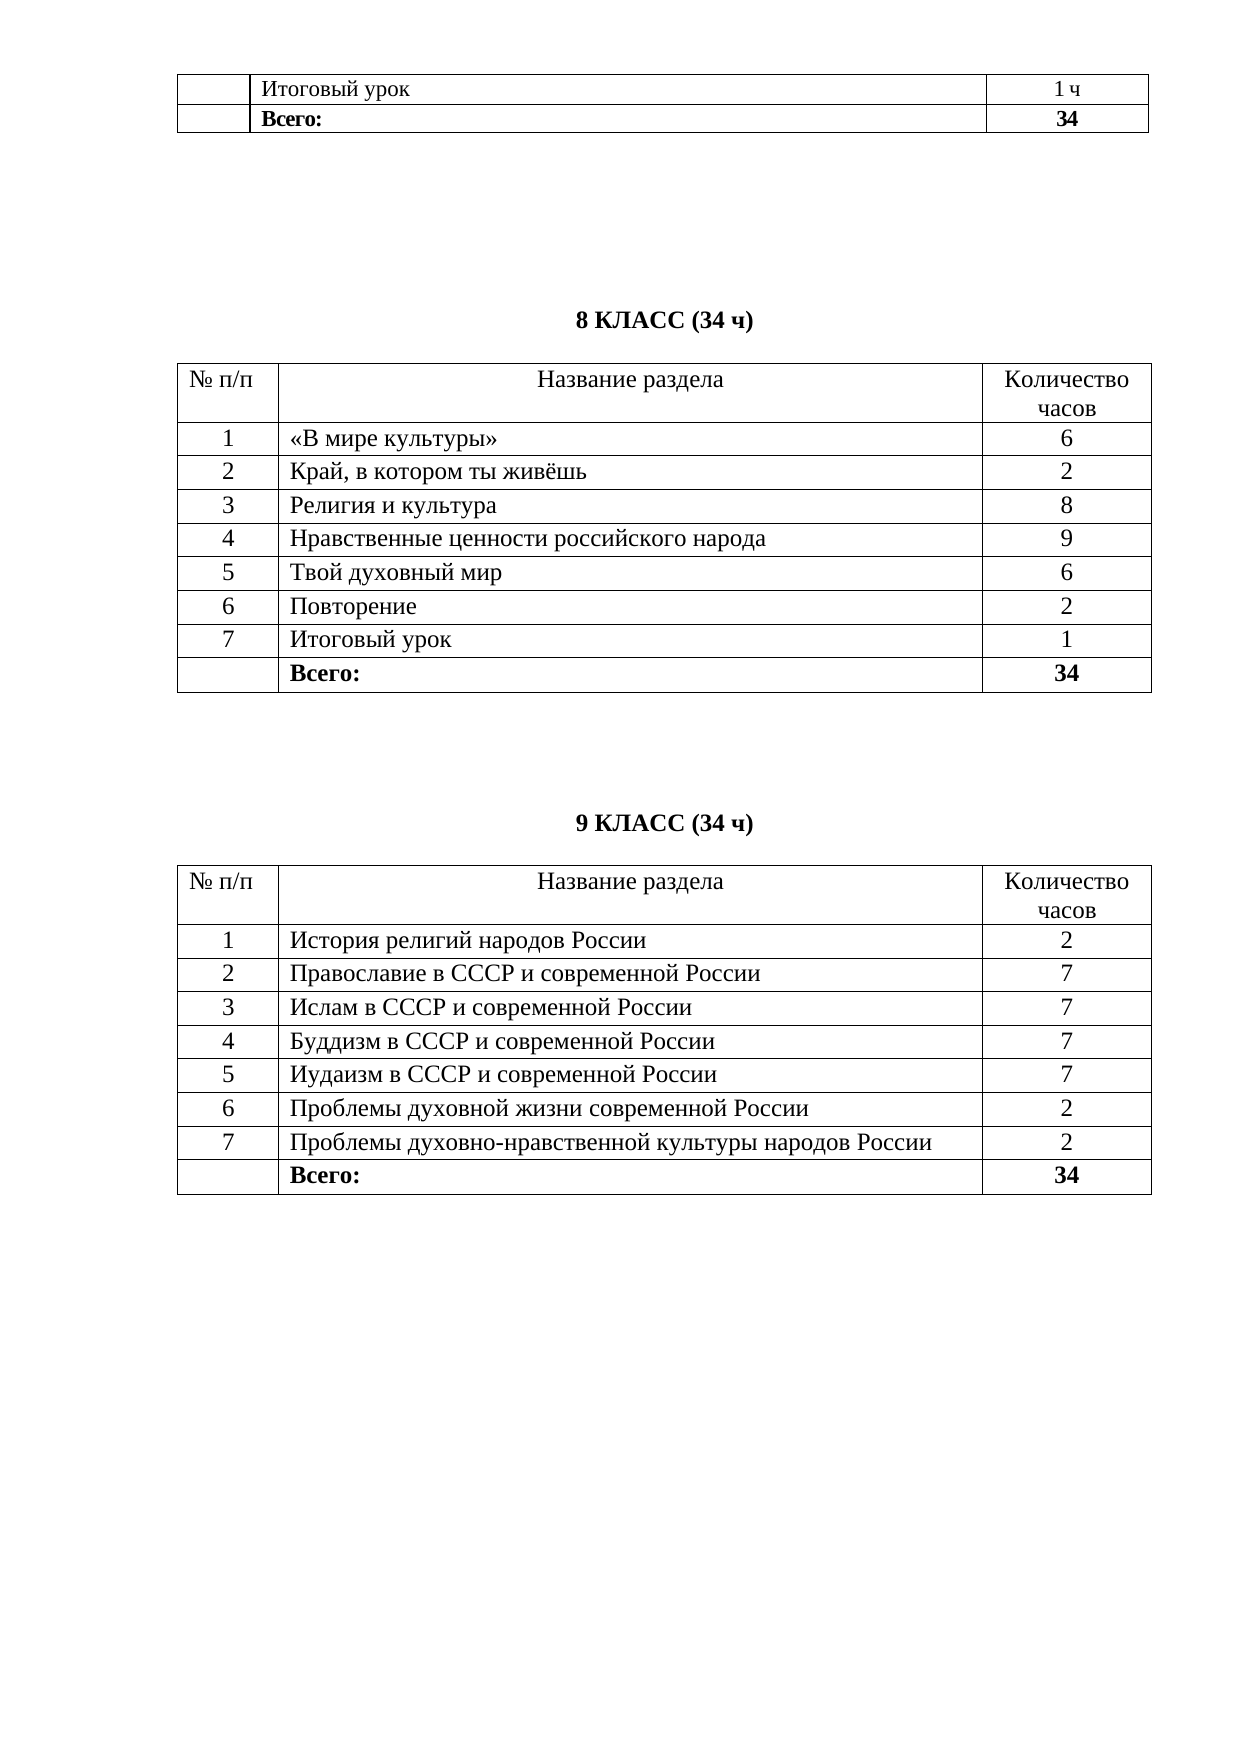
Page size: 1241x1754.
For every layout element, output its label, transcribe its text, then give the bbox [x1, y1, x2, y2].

text 9 КЛАСС (34 ч) [177, 808, 1152, 836]
table_cell Всего: [279, 658, 982, 692]
table_cell Край, в котором ты живёшь [279, 456, 982, 489]
table_cell 5 [178, 1059, 278, 1092]
table_cell Всего: [251, 105, 986, 132]
table_cell 34 [983, 658, 1151, 692]
table_cell 6 [983, 423, 1151, 455]
table_cell 2 [983, 591, 1151, 623]
table_cell 1 ч [987, 75, 1148, 104]
table_header Название раздела [279, 866, 982, 924]
table_cell 4 [178, 524, 278, 556]
table_cell 2 [983, 456, 1151, 489]
table_cell Иудаизм в СССР и современной России [279, 1059, 982, 1092]
table_cell 2 [983, 1093, 1151, 1126]
table_cell [178, 1160, 278, 1194]
table_cell Проблемы духовной жизни современной России [279, 1093, 982, 1126]
table_cell 2 [178, 456, 278, 489]
table_header Количество часов [983, 866, 1151, 924]
table_cell 8 [983, 490, 1151, 522]
table_cell Религия и культура [279, 490, 982, 522]
table_header № п/п [178, 866, 278, 924]
table_cell 7 [178, 1127, 278, 1159]
table_cell 7 [983, 959, 1151, 991]
table_cell 7 [983, 992, 1151, 1025]
table_cell 3 [178, 490, 278, 522]
table_cell Итоговый урок [251, 75, 986, 104]
table_cell 1 [983, 625, 1151, 657]
table_cell 34 [987, 105, 1148, 132]
table_cell Всего: [279, 1160, 982, 1194]
table_cell 3 [178, 992, 278, 1025]
table_cell «В мире культуры» [279, 423, 982, 455]
table_cell 7 [178, 625, 278, 657]
table_cell 7 [983, 1026, 1151, 1058]
table_cell История религий народов России [279, 925, 982, 957]
table_header № п/п [178, 364, 278, 422]
table_cell 2 [178, 959, 278, 991]
table_cell Повторение [279, 591, 982, 623]
table_cell Проблемы духовно-нравственной культуры народов России [279, 1127, 982, 1159]
table_header Название раздела [279, 364, 982, 422]
table_cell Православие в СССР и современной России [279, 959, 982, 991]
text 8 КЛАСС (34 ч) [177, 306, 1152, 334]
table_cell 5 [178, 557, 278, 590]
table_cell Нравственные ценности российского народа [279, 524, 982, 556]
table_cell Ислам в СССР и современной России [279, 992, 982, 1025]
table_cell 6 [178, 1093, 278, 1126]
table_cell 9 [983, 524, 1151, 556]
table_cell Буддизм в СССР и современной России [279, 1026, 982, 1058]
table_cell 2 [983, 1127, 1151, 1159]
table_cell [178, 658, 278, 692]
table_cell [178, 105, 249, 132]
table_cell 34 [983, 1160, 1151, 1194]
table_cell [178, 75, 249, 104]
table_header Количество часов [983, 364, 1151, 422]
table_cell 4 [178, 1026, 278, 1058]
table_cell 1 [178, 925, 278, 957]
table_cell 2 [983, 925, 1151, 957]
table_cell Твой духовный мир [279, 557, 982, 590]
table_cell 6 [178, 591, 278, 623]
table_cell Итоговый урок [279, 625, 982, 657]
table_cell 7 [983, 1059, 1151, 1092]
table_cell 1 [178, 423, 278, 455]
table_cell 6 [983, 557, 1151, 590]
